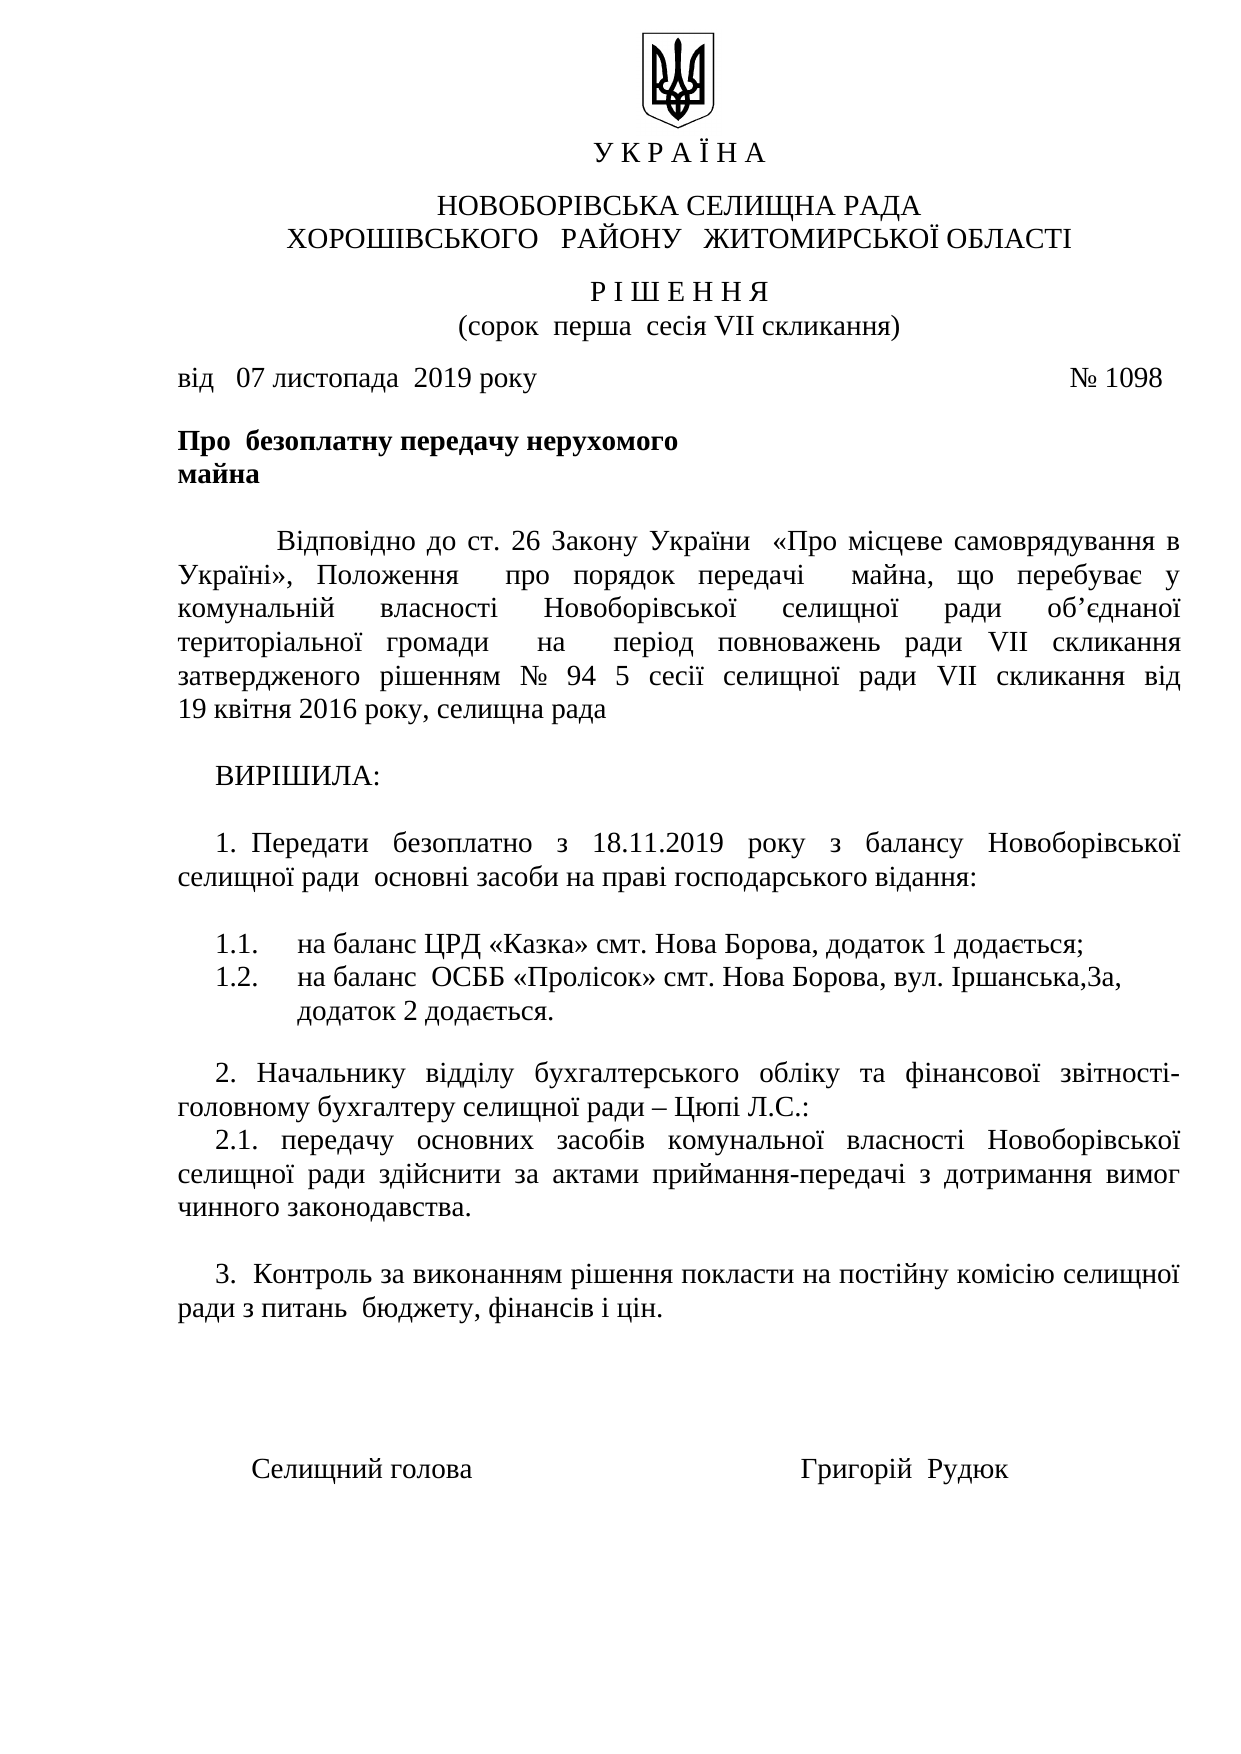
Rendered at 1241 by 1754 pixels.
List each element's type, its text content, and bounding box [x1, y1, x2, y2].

list на баланс ЦРД «Казка» смт. Нова Борова, додаток 1 додається; [215, 926, 1181, 959]
text 3. Контроль за виконанням рішення покласти на постійну комісію селищної ради з питань бюджету, фінансів і цін. [177, 1257, 1181, 1324]
text від 07 листопада 2019 року № 1098 [177, 361, 1181, 394]
text Селищний голова Григорій Рудюк [177, 1451, 1181, 1484]
text (сорок перша сесія VІI скликання) [177, 308, 1181, 341]
text НОВОБОРІВСЬКА СЕЛИЩНА РАДА [177, 188, 1181, 222]
text 2.1. передачу основних засобів комунальної власності Новоборівської селищної ради здійснити за актами приймання-передачі з дотримання вимог чинного законодавства. [177, 1122, 1181, 1223]
text ВИРІШИЛА: [177, 758, 1181, 792]
picture [635, 29, 722, 136]
text Про безоплатну передачу нерухомого [177, 423, 1181, 456]
text У К Р А Ї Н А [177, 135, 1181, 169]
text 2. Начальнику відділу бухгалтерського обліку та фінансової звітності-головному бухгалтеру селищної ради – Цюпі Л.С.: [177, 1055, 1181, 1122]
list додаток 2 додається. [290, 993, 1181, 1027]
text майна [177, 456, 1181, 490]
list на баланс ОСББ «Пролісок» смт. Нова Борова, вул. Іршанська,3а, [215, 959, 1181, 993]
list Передати безоплатно з 18.11.2019 року з балансу Новоборівської селищної ради основні засоби на праві господарського відання: [177, 825, 1181, 892]
text Відповідно до ст. 26 Закону України «Про місцеве самоврядування в Україні», Положення про порядок передачі майна, що перебуває у комунальній власності Новоборівської селищної ради об’єднаної територіальної громади на період повноважень ради VII скликання затвердженого рішенням № 94 5 сесії селищної ради VII скликання від 19 квітня 2016 року, селищна рада [177, 523, 1181, 725]
text Р І Ш Е Н Н Я [177, 274, 1181, 308]
text ХОРОШІВСЬКОГО РАЙОНУ ЖИТОМИРСЬКОЇ ОБЛАСТІ [177, 222, 1181, 255]
